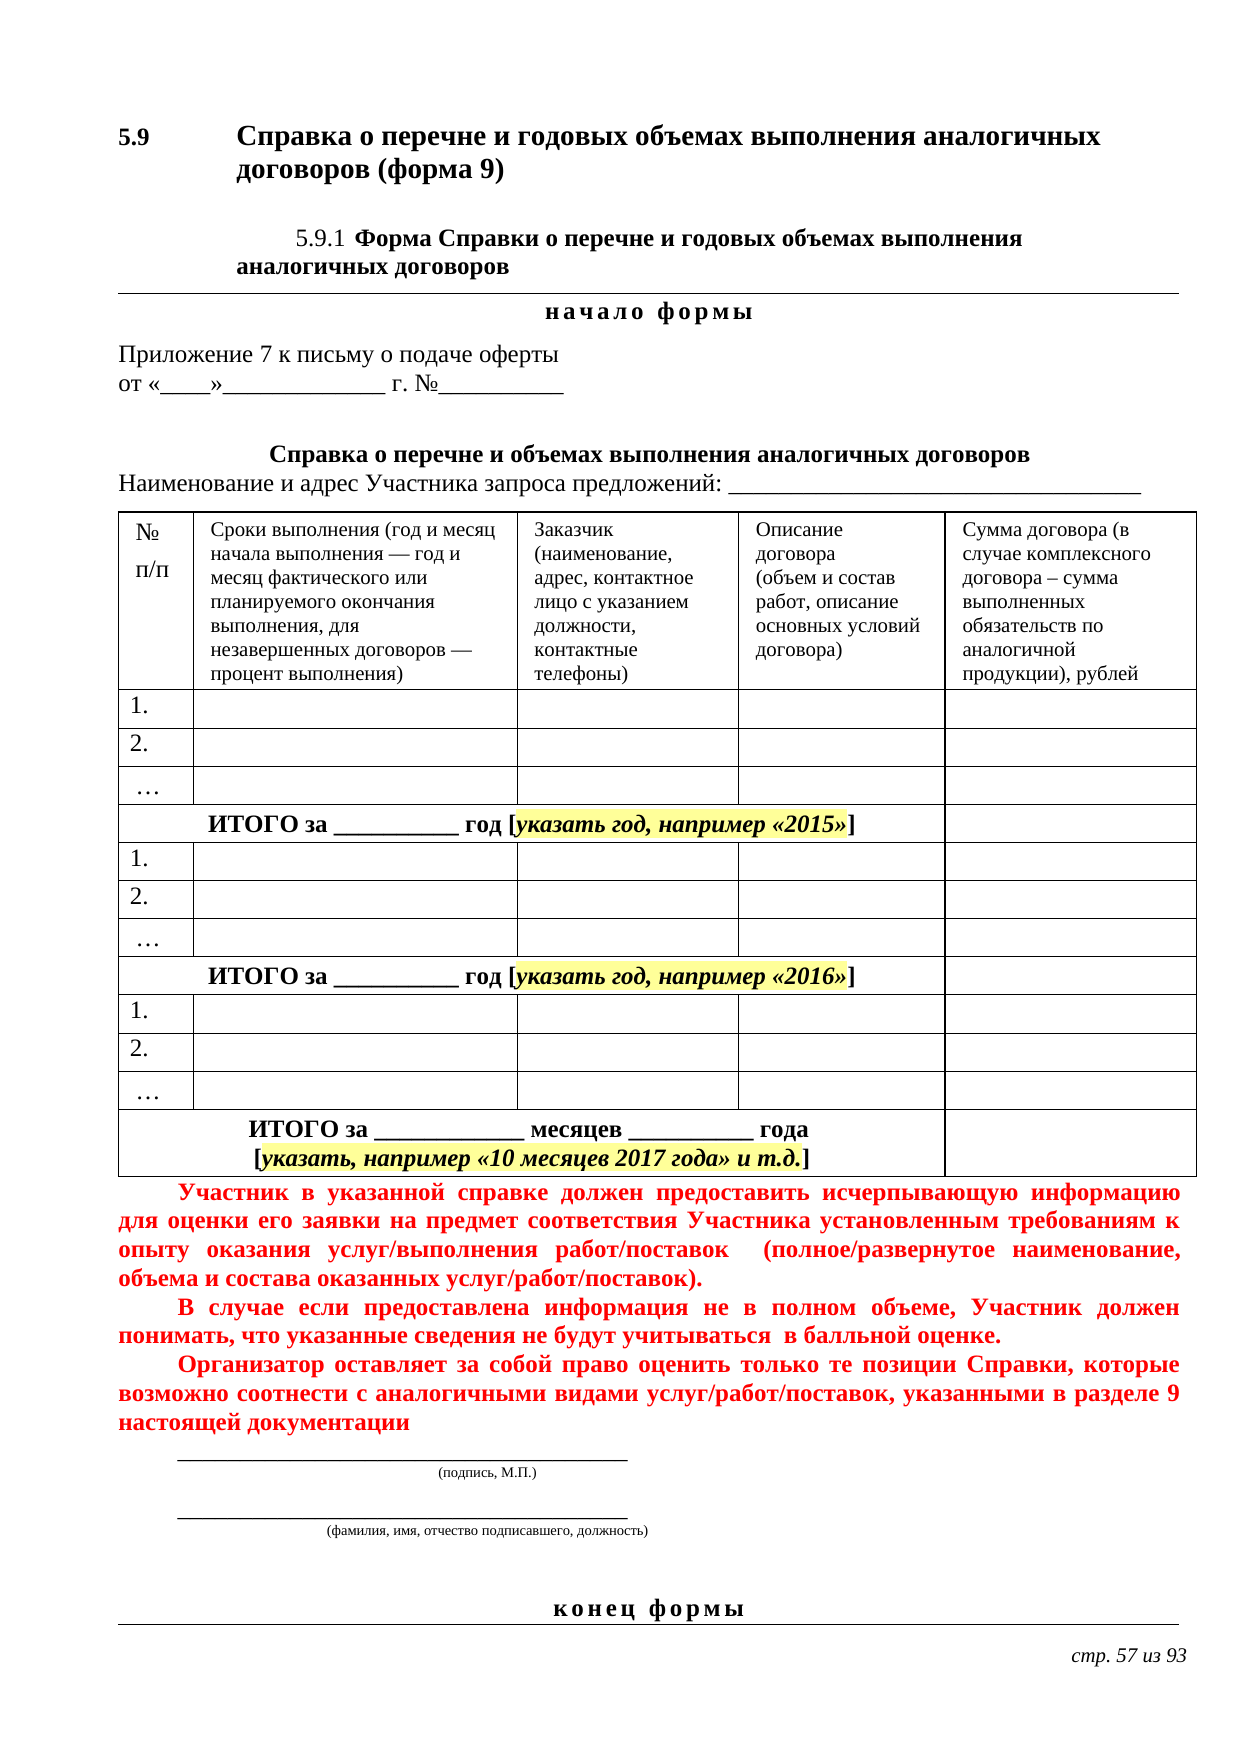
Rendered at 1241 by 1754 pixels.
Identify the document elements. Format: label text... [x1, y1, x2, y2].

text Участник в указанной справке должен предоставить исчерпывающую информацию для оценки его заявки на предмет соответствия Участника установленным требованиям к опыту оказания услуг/выполнения работ/поставок (полное/развернутое наименование, объема и состава оказанных услуг/работ/поставок). [118, 1177, 1181, 1292]
table_cell [119, 995, 193, 1032]
table_cell [946, 995, 1196, 1032]
table_cell [518, 1034, 738, 1071]
table_cell [739, 729, 944, 766]
table_cell [946, 919, 1196, 956]
table_cell [518, 1072, 738, 1109]
text Приложение 7 к письму о подаче оферты от «____»_____________ г. №__________ [118, 339, 1181, 396]
table_header Заказчик (наименование, адрес, контактное лицо с указанием должности, контактные телефоны) [518, 513, 738, 689]
table_cell [194, 881, 517, 918]
table_cell [194, 995, 517, 1032]
table_cell [119, 729, 193, 766]
table_cell [518, 767, 738, 804]
subtitle Справка о перечне и годовых объемах выполнения аналогичных договоров (форма 9) [118, 118, 1181, 185]
text (фамилия, имя, отчество подписавшего, должность) [118, 1522, 797, 1550]
table_cell ИТОГО за __________ год [указать год, например «2015»] [119, 805, 944, 842]
table_cell [946, 690, 1196, 727]
table_cell [739, 1072, 944, 1109]
table_header Описание договора (объем и состав работ, описание основных условий договора) [739, 513, 944, 689]
table_cell [194, 729, 517, 766]
text В случае если предоставлена информация не в полном объеме, Участник должен понимать, что указанные сведения не будут учитываться в балльной оценке. [118, 1292, 1181, 1349]
table_cell … [119, 1072, 193, 1109]
text ____________________________________ [118, 1435, 1181, 1464]
table_cell [194, 843, 517, 880]
table_cell [518, 729, 738, 766]
table_cell ИТОГО за __________ год [указать год, например «2016»] [119, 957, 944, 994]
table_cell [194, 1034, 517, 1071]
table_cell [119, 1034, 193, 1071]
table_cell [946, 1110, 1196, 1176]
table_cell [194, 767, 517, 804]
table_cell [518, 919, 738, 956]
table_cell [194, 690, 517, 727]
text начало формы [118, 294, 1179, 324]
table_cell [518, 843, 738, 880]
table_cell [946, 957, 1196, 994]
table_cell [739, 919, 944, 956]
table_cell [119, 843, 193, 880]
text Организатор оставляет за собой право оценить только те позиции Справки, которые возможно соотнести с аналогичными видами услуг/работ/поставок, указанными в разделе 9 настоящей документации [118, 1349, 1181, 1435]
table_cell [119, 690, 193, 727]
table_header № п/п [119, 513, 193, 689]
table_cell [946, 767, 1196, 804]
text (подпись, М.П.) [118, 1464, 797, 1493]
table_cell [119, 881, 193, 918]
table_cell [946, 729, 1196, 766]
text Справка о перечне и объемах выполнения аналогичных договоров [118, 439, 1181, 468]
table_cell [946, 1034, 1196, 1071]
table_cell [194, 919, 517, 956]
table_header Сроки выполнения (год и месяц начала выполнения — год и месяц фактического или планируемого окончания выполнения, для незавершенных договоров — процент выполнения) [194, 513, 517, 689]
table_cell [739, 995, 944, 1032]
table_header Сумма договора (в случае комплексного договора – сумма выполненных обязательств по аналогичной продукции), рублей [946, 513, 1196, 689]
table_cell [518, 995, 738, 1032]
table_cell … [119, 919, 193, 956]
table_cell [739, 843, 944, 880]
table_cell [518, 881, 738, 918]
text Форма Справки о перечне и годовых объемах выполнения аналогичных договоров [236, 223, 1181, 280]
text ____________________________________ [118, 1493, 1181, 1522]
table_cell [194, 1072, 517, 1109]
table_cell [946, 881, 1196, 918]
table_cell [739, 690, 944, 727]
table_cell [518, 690, 738, 727]
table_cell [946, 843, 1196, 880]
table_cell … [119, 767, 193, 804]
text Наименование и адрес Участника запроса предложений: _________________________________ [118, 468, 1181, 497]
table_cell [946, 805, 1196, 842]
text конец формы [118, 1593, 1179, 1624]
table_cell [739, 881, 944, 918]
table_cell [739, 1034, 944, 1071]
table_cell [946, 1072, 1196, 1109]
table_cell ИТОГО за ____________ месяцев __________ года [указать, например «10 месяцев 2017 года» и т.д.] [119, 1110, 944, 1176]
table_cell [739, 767, 944, 804]
